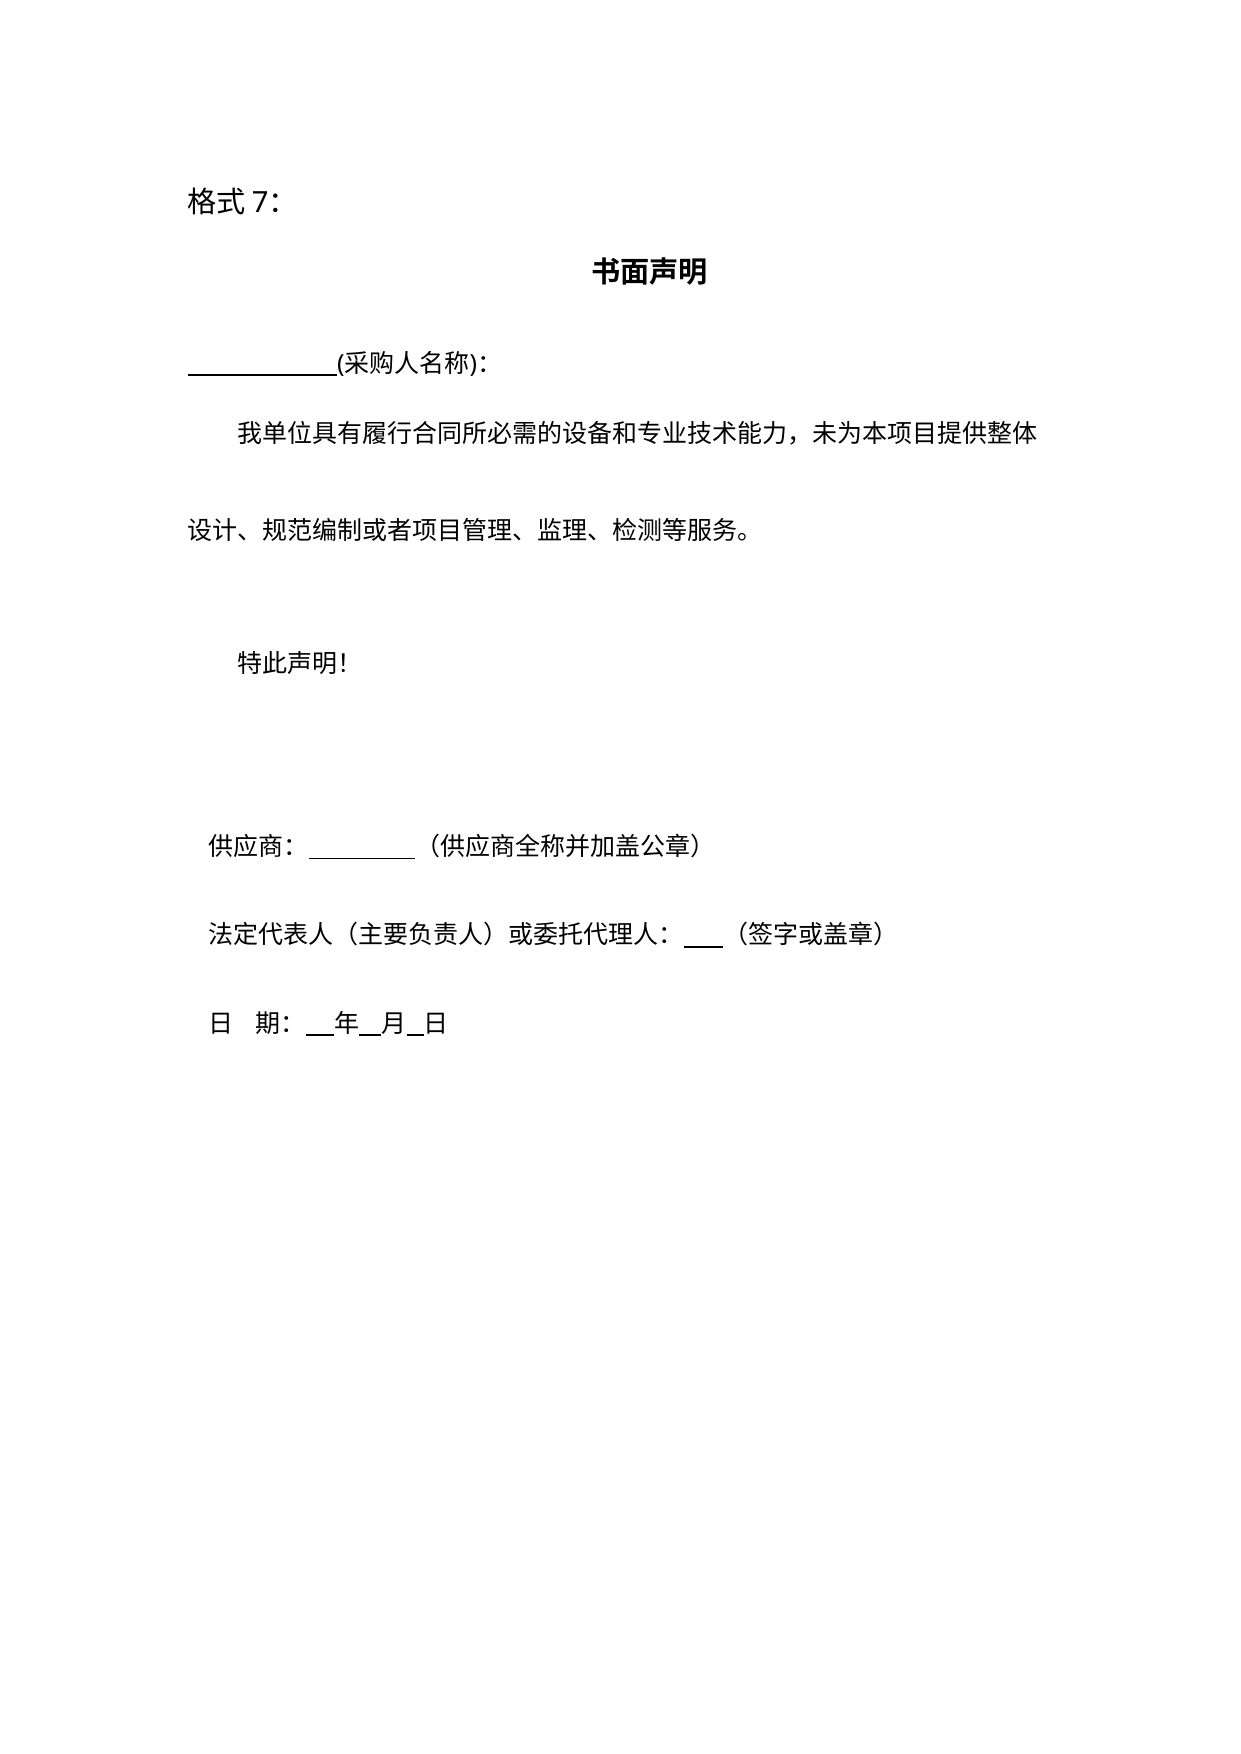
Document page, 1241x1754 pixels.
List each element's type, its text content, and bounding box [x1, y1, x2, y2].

text (采购人名称)： [187, 329, 1053, 394]
text 供应商： （供应商全称并加盖公章） [188, 812, 1053, 877]
text 特此声明！ [188, 629, 1053, 694]
text 法定代表人（主要负责人）或委托代理人： （签字或盖章） [188, 901, 1053, 966]
text 日 期： 年 月 日 [188, 989, 1053, 1054]
text 我单位具有履行合同所必需的设备和专业技术能力，未为本项目提供整体设计、规范编制或者项目管理、监理、检测等服务。 [188, 399, 1053, 561]
text 书面声明 [188, 237, 1053, 302]
text 格式7： [187, 167, 1053, 232]
